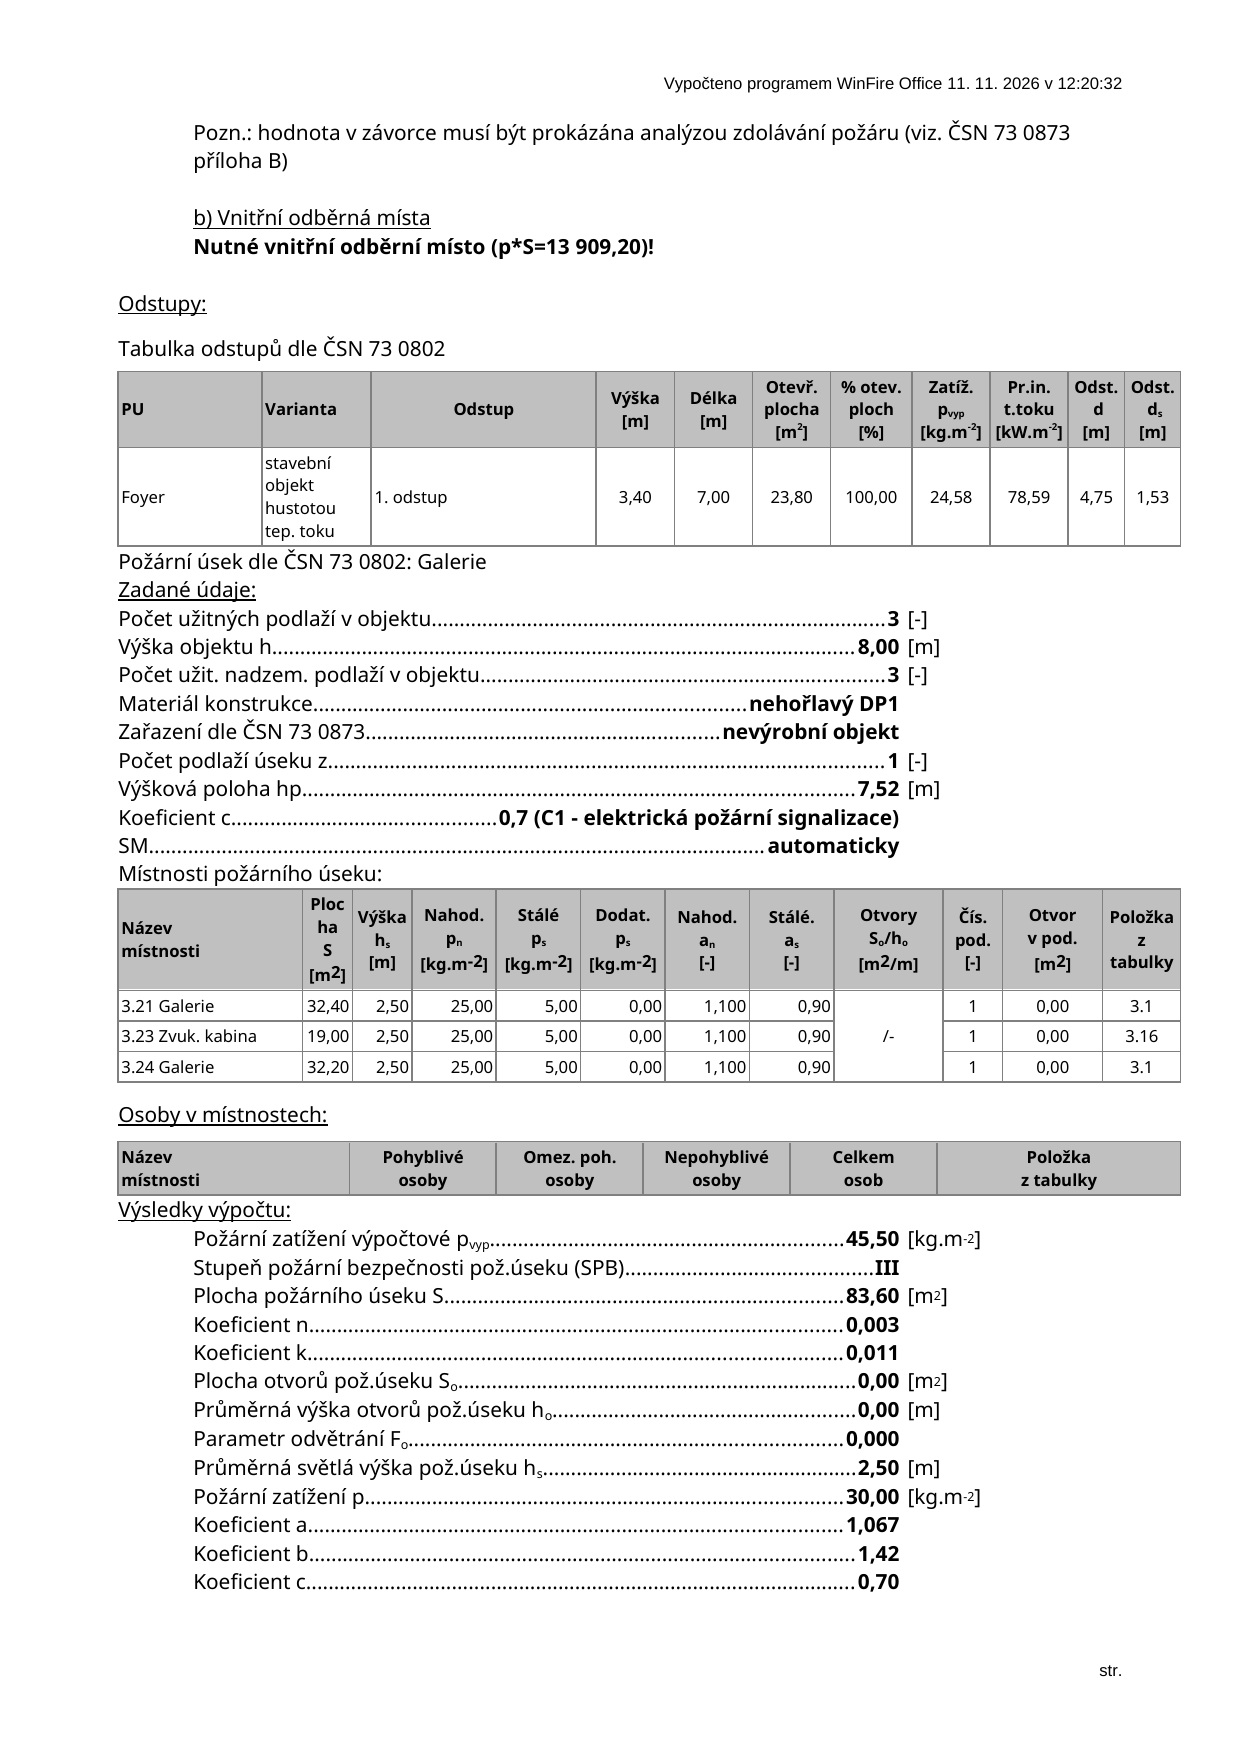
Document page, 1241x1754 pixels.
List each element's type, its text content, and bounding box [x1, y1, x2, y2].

table_cell 0,00 [581, 991, 664, 1020]
table_header Název místnosti [119, 1142, 349, 1194]
table_cell stavební objekt hustotou tep. toku [263, 448, 370, 545]
text Tabulka odstupů dle ČSN 73 0802 [118, 334, 1122, 363]
table_cell 3.21 Galerie [119, 991, 302, 1020]
table_cell 7,00 [675, 448, 752, 545]
text Parametr odvětrání Fo 0,000 [193, 1424, 1122, 1453]
table_header Varianta [263, 372, 370, 447]
table_header Odstup [372, 372, 595, 447]
text Požární úsek dle ČSN 73 0802: Galerie [118, 547, 1122, 575]
table_cell 19,00 [303, 1022, 352, 1051]
table_header Výška hs [m] [353, 890, 411, 989]
text Osoby v místnostech: [118, 1100, 1122, 1128]
table_cell 3.16 [1103, 1022, 1180, 1051]
table_cell 0,00 [1003, 991, 1102, 1020]
table_header Plocha S [m2] [303, 890, 352, 989]
table_header Pr.in. t.toku [kW.m-2] [991, 372, 1067, 447]
table_cell 2,50 [353, 1022, 411, 1051]
text Koeficient n 0,003 [193, 1310, 1122, 1338]
text Výška objektu h 8,00 [m] [118, 632, 1122, 661]
table_header Stálé ps [kg.m-2] [497, 890, 580, 989]
text Požární zatížení výpočtové pvyp 45,50 [kg.m-2] [193, 1224, 1122, 1253]
text Koeficient k 0,011 [193, 1338, 1122, 1367]
table_header Délka [m] [675, 372, 752, 447]
text Počet podlaží úseku z 1 [-] [118, 746, 1122, 774]
table_header Výška [m] [597, 372, 674, 447]
text Materiál konstrukce nehořlavý DP1 [118, 689, 1122, 717]
table_cell 23,80 [753, 448, 830, 545]
table_cell 1 [944, 1052, 1002, 1081]
text Průměrná světlá výška pož.úseku hs 2,50 [m] [193, 1453, 1122, 1482]
table_cell 5,00 [497, 1022, 580, 1051]
table_cell 3.23 Zvuk. kabina [119, 1022, 302, 1051]
text b) Vnitřní odběrná místa [193, 203, 1122, 232]
table_cell 1,100 [666, 991, 749, 1020]
table_header Nepohyblivé osoby [644, 1142, 790, 1194]
table_cell 5,00 [497, 991, 580, 1020]
table_header Nahod. an [-] [666, 890, 749, 989]
text Odstupy: [118, 289, 1122, 317]
text Pozn.: hodnota v závorce musí být prokázána analýzou zdolávání požáru (viz. ČSN 73 0873 příloha B) [193, 118, 1122, 175]
text Počet užitných podlaží v objektu 3 [-] [118, 604, 1122, 632]
table_cell 0,00 [1003, 1052, 1102, 1081]
table_header Celkem osob [791, 1142, 937, 1194]
table_header Položka z tabulky [1103, 890, 1180, 989]
table_cell 0,00 [581, 1022, 664, 1051]
text Průměrná výška otvorů pož.úseku ho 0,00 [m] [193, 1396, 1122, 1424]
text Stupeň požární bezpečnosti pož.úseku (SPB) III [193, 1253, 1122, 1281]
table_header PU [119, 372, 261, 447]
text Nutné vnitřní odběrní místo (p*S=13 909,20)! [193, 232, 1122, 260]
text Požární zatížení p 30,00 [kg.m-2] [193, 1482, 1122, 1511]
table_header Omez. poh. osoby [497, 1142, 643, 1194]
table_cell Foyer [119, 448, 261, 545]
table_cell 0,90 [750, 1052, 833, 1081]
text Zařazení dle ČSN 73 0873 nevýrobní objekt [118, 717, 1122, 746]
table_header Otevř. plocha [m2] [753, 372, 830, 447]
table_cell 1,100 [666, 1022, 749, 1051]
table_header Otvory So/ho [m2/m] [835, 890, 942, 989]
table_header Otvor v pod. [m2] [1003, 890, 1102, 989]
table_cell 1 [944, 991, 1002, 1020]
table_header Čís. pod. [-] [944, 890, 1002, 989]
table_header Odst. d [m] [1069, 372, 1124, 447]
table_header Dodat. ps [kg.m-2] [581, 890, 664, 989]
table_cell 2,50 [353, 991, 411, 1020]
table_cell 100,00 [831, 448, 911, 545]
table_header % otev. ploch [%] [831, 372, 911, 447]
text Plocha požárního úseku S 83,60 [m2] [193, 1281, 1122, 1310]
table_header Stálé. as [-] [750, 890, 833, 989]
text Počet užit. nadzem. podlaží v objektu 3 [-] [118, 661, 1122, 689]
table_cell 0,00 [581, 1052, 664, 1081]
table_cell 78,59 [991, 448, 1067, 545]
table_cell 25,00 [413, 1022, 495, 1051]
table_cell /- [835, 991, 942, 1081]
table_header Nahod. pn [kg.m-2] [413, 890, 495, 989]
table_cell 24,58 [913, 448, 989, 545]
table_cell 5,00 [497, 1052, 580, 1081]
table_cell 3.1 [1103, 1052, 1180, 1081]
table_cell 2,50 [353, 1052, 411, 1081]
table_header Pohyblivé osoby [350, 1142, 496, 1194]
text Výsledky výpočtu: [118, 1196, 1122, 1224]
table_cell 32,20 [303, 1052, 352, 1081]
text Koeficient a 1,067 [193, 1511, 1122, 1539]
table_cell 0,90 [750, 1022, 833, 1051]
text Plocha otvorů pož.úseku So 0,00 [m2] [193, 1367, 1122, 1396]
table_cell 25,00 [413, 991, 495, 1020]
table_cell 4,75 [1069, 448, 1124, 545]
table_cell 1 [944, 1022, 1002, 1051]
text Koeficient c 0,70 [193, 1567, 1122, 1596]
table_cell 1. odstup [372, 448, 595, 545]
table_cell 25,00 [413, 1052, 495, 1081]
table_cell 0,00 [1003, 1022, 1102, 1051]
table_header Zatíž. pvyp [kg.m-2] [913, 372, 989, 447]
table_header Odst. ds [m] [1125, 372, 1180, 447]
text Koeficient b 1,42 [193, 1539, 1122, 1567]
table_cell 1,53 [1125, 448, 1180, 545]
table_cell 3,40 [597, 448, 674, 545]
text Místnosti požárního úseku: [118, 859, 1122, 888]
text Zadané údaje: [118, 575, 1122, 604]
table_cell 32,40 [303, 991, 352, 1020]
table_cell 0,90 [750, 991, 833, 1020]
text Výšková poloha hp 7,52 [m] [118, 774, 1122, 803]
table_cell 3.24 Galerie [119, 1052, 302, 1081]
table_cell 1,100 [666, 1052, 749, 1081]
text SM automaticky [118, 831, 1122, 859]
table_header Název místnosti [119, 890, 302, 989]
text Koeficient c 0,7 (C1 - elektrická požární signalizace) [118, 803, 1122, 831]
table_header Položka z tabulky [938, 1142, 1180, 1194]
table_cell 3.1 [1103, 991, 1180, 1020]
